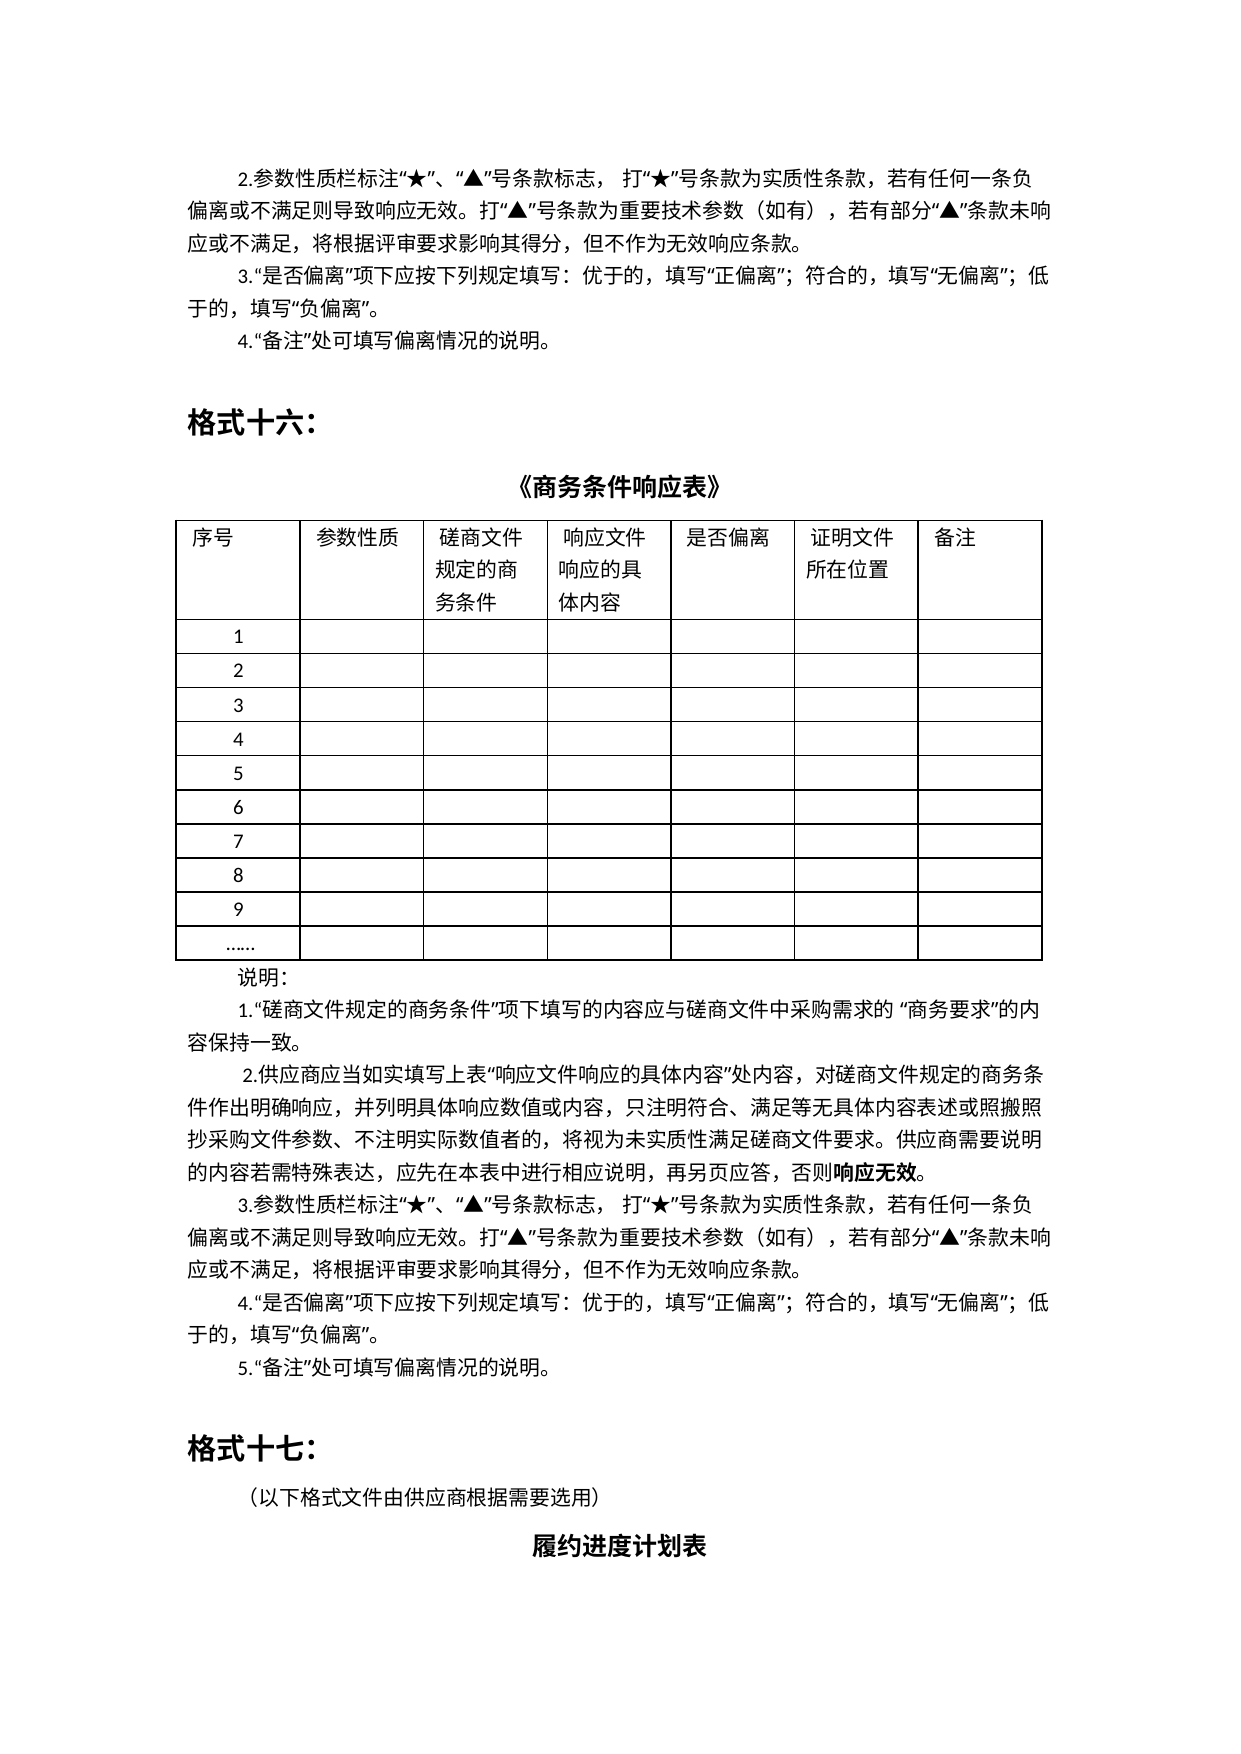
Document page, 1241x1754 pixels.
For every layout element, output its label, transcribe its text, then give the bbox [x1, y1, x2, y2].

text 格式十六： [187, 389, 1053, 454]
table_cell [919, 893, 1041, 925]
table_cell 2 [177, 654, 299, 687]
table_cell [424, 927, 547, 959]
table_cell [795, 791, 917, 823]
table_cell [672, 927, 794, 959]
table_cell [919, 859, 1041, 891]
table_cell 4 [177, 722, 299, 755]
text 1.“磋商文件规定的商务条件”项下填写的内容应与磋商文件中采购需求的 “商务要求”的内容保持一致。 [187, 993, 1053, 1058]
table_cell [301, 893, 423, 925]
table_cell 7 [177, 825, 299, 857]
table_cell [301, 654, 423, 687]
table_cell [919, 825, 1041, 857]
table_cell [672, 825, 794, 857]
table_header 序号 [177, 521, 299, 618]
table_cell [548, 927, 670, 959]
table_cell [672, 688, 794, 721]
table_header 响应文件响应的具体内容 [548, 521, 670, 618]
table_cell [548, 825, 670, 857]
table_cell [672, 722, 794, 755]
text 4.“是否偏离”项下应按下列规定填写：优于的，填写“正偏离”；符合的，填写“无偏离”；低于的，填写“负偏离”。 [187, 1286, 1053, 1351]
table_cell [672, 859, 794, 891]
table_cell [795, 688, 917, 721]
table_cell [301, 620, 423, 653]
table_cell [548, 756, 670, 789]
table_cell [301, 825, 423, 857]
table_cell [795, 859, 917, 891]
table_cell 8 [177, 859, 299, 891]
table_cell [424, 859, 547, 891]
table_cell [424, 722, 547, 755]
table_cell [672, 620, 794, 653]
table_cell [919, 620, 1041, 653]
text 履约进度计划表 [187, 1513, 1053, 1578]
table_cell [672, 756, 794, 789]
table_cell [795, 756, 917, 789]
table_cell [548, 722, 670, 755]
text 《商务条件响应表》 [187, 454, 1053, 519]
table_cell [548, 859, 670, 891]
table_cell [919, 791, 1041, 823]
table_cell [548, 893, 670, 925]
table_cell [795, 722, 917, 755]
text 2.供应商应当如实填写上表“响应文件响应的具体内容”处内容，对磋商文件规定的商务条件作出明确响应，并列明具体响应数值或内容，只注明符合、满足等无具体内容表述或照搬照抄采购文件参数、不注明实际数值者的，将视为未实质性满足磋商文件要求。供应商需要说明的内容若需特殊表达，应先在本表中进行相应说明，再另页应答，否则响应无效。 [187, 1058, 1053, 1188]
table_cell 9 [177, 893, 299, 925]
table_header 证明文件所在位置 [795, 521, 917, 618]
table_header 是否偏离 [672, 521, 794, 618]
table_cell [919, 927, 1041, 959]
table_cell [301, 688, 423, 721]
text 3.“是否偏离”项下应按下列规定填写：优于的，填写“正偏离”；符合的，填写“无偏离”；低于的，填写“负偏离”。 [187, 259, 1053, 324]
table_cell [795, 654, 917, 687]
table_cell 6 [177, 791, 299, 823]
table_cell [919, 722, 1041, 755]
table_cell [919, 654, 1041, 687]
text 格式十七： [187, 1416, 1053, 1481]
table_cell 5 [177, 756, 299, 789]
table_cell [301, 722, 423, 755]
table_cell [548, 791, 670, 823]
table_cell [548, 654, 670, 687]
table_header 磋商文件规定的商务条件 [424, 521, 547, 618]
table_cell [301, 791, 423, 823]
text 说明： [187, 961, 1053, 993]
table_cell [424, 756, 547, 789]
table_cell [795, 825, 917, 857]
table_cell [424, 825, 547, 857]
table_cell …… [177, 927, 299, 959]
table_cell [548, 688, 670, 721]
table_cell [795, 927, 917, 959]
table_cell 3 [177, 688, 299, 721]
table_cell [424, 620, 547, 653]
text 5.“备注”处可填写偏离情况的说明。 [187, 1351, 1053, 1383]
table_cell 1 [177, 620, 299, 653]
table_cell [919, 688, 1041, 721]
table_cell [301, 859, 423, 891]
table_cell [919, 756, 1041, 789]
table_cell [301, 927, 423, 959]
table_cell [301, 756, 423, 789]
text 3.参数性质栏标注“★”、“▲”号条款标志， 打“★”号条款为实质性条款，若有任何一条负偏离或不满足则导致响应无效。打“▲”号条款为重要技术参数（如有），若有部分“▲”条款未响应或不满足，将根据评审要求影响其得分，但不作为无效响应条款。 [187, 1188, 1053, 1286]
table_cell [424, 654, 547, 687]
table_cell [795, 620, 917, 653]
table_cell [672, 791, 794, 823]
table_cell [672, 893, 794, 925]
table_cell [672, 654, 794, 687]
table_cell [795, 893, 917, 925]
table_cell [424, 688, 547, 721]
text （以下格式文件由供应商根据需要选用） [187, 1481, 1053, 1513]
table_header 备注 [919, 521, 1041, 618]
table_cell [424, 893, 547, 925]
text 4.“备注”处可填写偏离情况的说明。 [187, 324, 1053, 357]
table_cell [548, 620, 670, 653]
text 2.参数性质栏标注“★”、“▲”号条款标志， 打“★”号条款为实质性条款，若有任何一条负偏离或不满足则导致响应无效。打“▲”号条款为重要技术参数（如有），若有部分“▲”条款未响应或不满足，将根据评审要求影响其得分，但不作为无效响应条款。 [187, 162, 1053, 259]
table_header 参数性质 [301, 521, 423, 618]
table_cell [424, 791, 547, 823]
